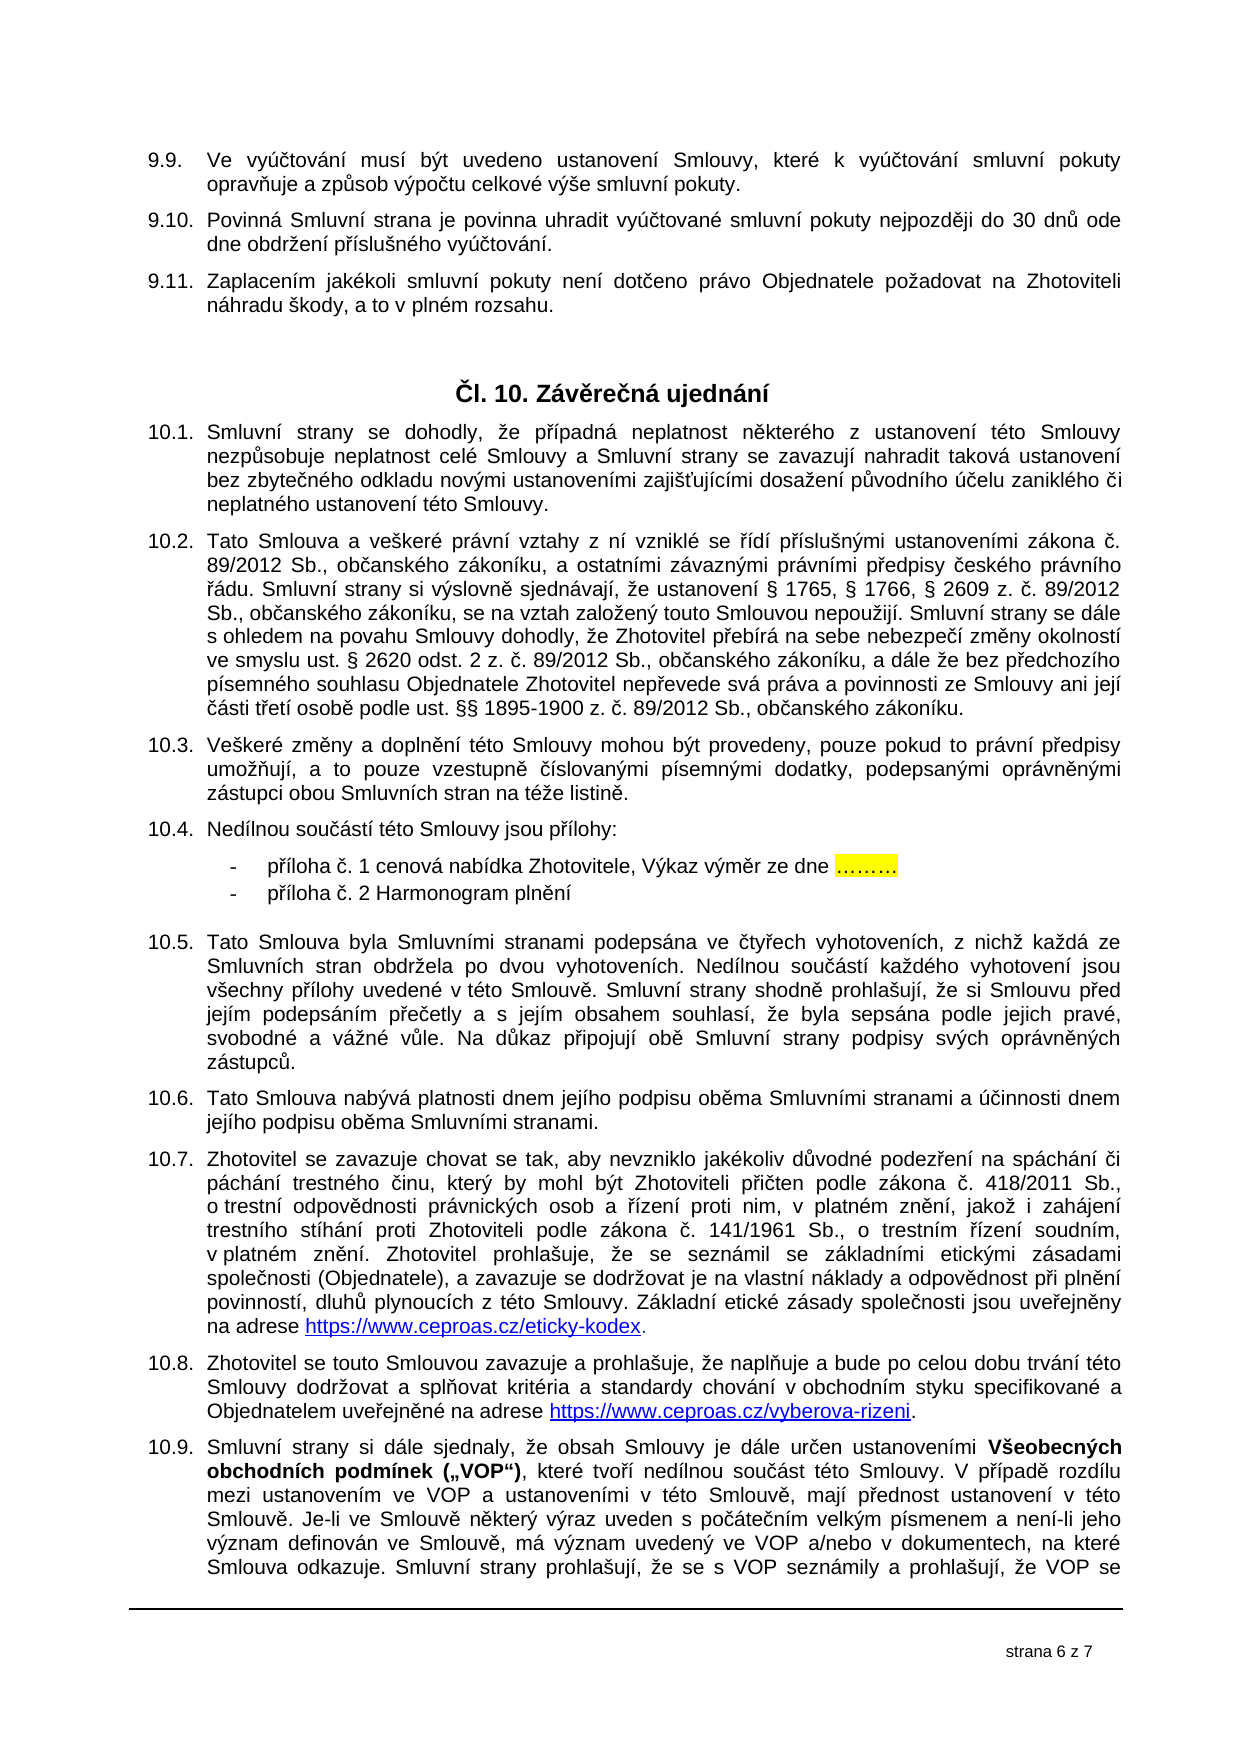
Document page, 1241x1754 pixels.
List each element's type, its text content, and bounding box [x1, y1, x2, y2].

list příloha č. 2 Harmonogram plnění [229, 881, 1122, 905]
text Zaplacením jakékoli smluvní pokuty není dotčeno právo Objednatele požadovat na Zhotoviteli náhradu škody, a to v plném rozsahu. [148, 268, 1122, 316]
text Zhotovitel se zavazuje chovat se tak, aby nevzniklo jakékoliv důvodné podezření na spáchání či páchání trestného činu, který by mohl být Zhotoviteli přičten podle zákona č. 418/2011 Sb., o trestní odpovědnosti právnických osob a řízení proti nim, v platném znění, jakož i zahájení trestního stíhání proti Zhotoviteli podle zákona č. 141/1961 Sb., o trestním řízení soudním, v platném znění. Zhotovitel prohlašuje, že se seznámil se základními etickými zásadami společnosti (Objednatele), a zavazuje se dodržovat je na vlastní náklady a odpovědnost při plnění povinností, dluhů plynoucích z této Smlouvy. Základní etické zásady společnosti jsou uveřejněny na adrese https://www.ceproas.cz/eticky-kodex. [148, 1146, 1122, 1338]
text Tato Smlouva a veškeré právní vztahy z ní vzniklé se řídí příslušnými ustanoveními zákona č. 89/2012 Sb., občanského zákoníku, a ostatními závaznými právními předpisy českého právního řádu. Smluvní strany si výslovně sjednávají, že ustanovení § 1765, § 1766, § 2609 z. č. 89/2012 Sb., občanského zákoníku, se na vztah založený touto Smlouvou nepoužijí. Smluvní strany se dále s ohledem na povahu Smlouvy dohodly, že Zhotovitel přebírá na sebe nebezpečí změny okolností ve smyslu ust. § 2620 odst. 2 z. č. 89/2012 Sb., občanského zákoníku, a dále že bez předchozího písemného souhlasu Objednatele Zhotovitel nepřevede svá práva a povinnosti ze Smlouvy ani její části třetí osobě podle ust. §§ 1895-1900 z. č. 89/2012 Sb., občanského zákoníku. [148, 528, 1122, 720]
text Veškeré změny a doplnění této Smlouvy mohou být provedeny, pouze pokud to právní předpisy umožňují, a to pouze vzestupně číslovanými písemnými dodatky, podepsanými oprávněnými zástupci obou Smluvních stran na téže listině. [148, 733, 1122, 804]
list příloha č. 1 cenová nabídka Zhotovitele, Výkaz výměr ze dne ……… [229, 853, 1122, 878]
text Povinná Smluvní strana je povinna uhradit vyúčtované smluvní pokuty nejpozději do 30 dnů ode dne obdržení příslušného vyúčtování. [148, 208, 1122, 256]
text Tato Smlouva nabývá platnosti dnem jejího podpisu oběma Smluvními stranami a účinnosti dnem jejího podpisu oběma Smluvními stranami. [148, 1086, 1122, 1134]
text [148, 1435, 1122, 1579]
text Nedílnou součástí této Smlouvy jsou přílohy: [148, 817, 1122, 841]
text Ve vyúčtování musí být uvedeno ustanovení Smlouvy, které k vyúčtování smluvní pokuty opravňuje a způsob výpočtu celkové výše smluvní pokuty. [148, 148, 1122, 196]
text Závěrečná ujednání [102, 379, 1122, 408]
text Smluvní strany se dohodly, že případná neplatnost některého z ustanovení této Smlouvy nezpůsobuje neplatnost celé Smlouvy a Smluvní strany se zavazují nahradit taková ustanovení bez zbytečného odkladu novými ustanoveními zajišťujícími dosažení původního účelu zaniklého či neplatného ustanovení této Smlouvy. [148, 420, 1122, 516]
text Zhotovitel se touto Smlouvou zavazuje a prohlašuje, že naplňuje a bude po celou dobu trvání této Smlouvy dodržovat a splňovat kritéria a standardy chování v obchodním styku specifikované a Objednatelem uveřejněné na adrese https://www.ceproas.cz/vyberova-rizeni. [148, 1351, 1122, 1422]
text Tato Smlouva byla Smluvními stranami podepsána ve čtyřech vyhotoveních, z nichž každá ze Smluvních stran obdržela po dvou vyhotoveních. Nedílnou součástí každého vyhotovení jsou všechny přílohy uvedené v této Smlouvě. Smluvní strany shodně prohlašují, že si Smlouvu před jejím podepsáním přečetly a s jejím obsahem souhlasí, že byla sepsána podle jejich pravé, svobodné a vážné vůle. Na důkaz připojují obě Smluvní strany podpisy svých oprávněných zástupců. [148, 930, 1122, 1073]
